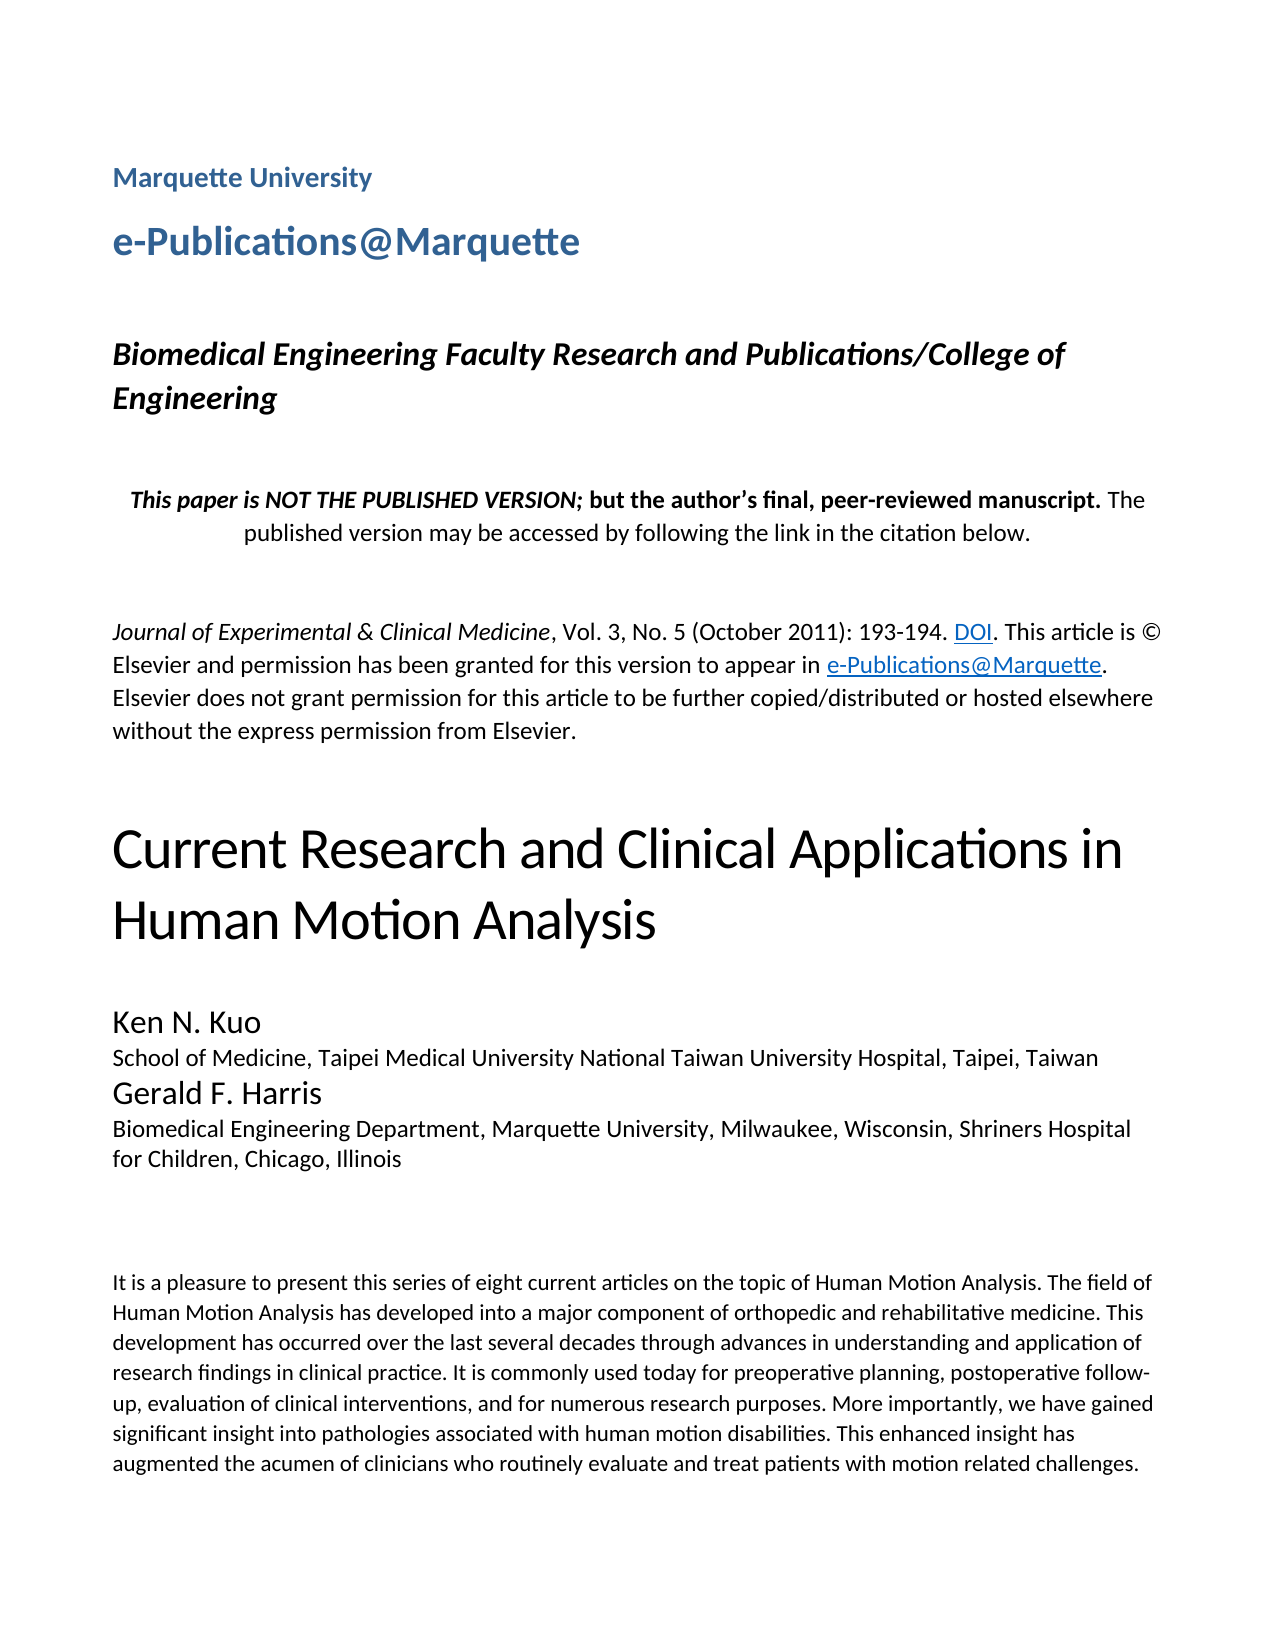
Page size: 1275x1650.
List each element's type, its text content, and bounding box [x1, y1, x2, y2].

text Gerald F. Harris [112, 1072, 1162, 1113]
text Biomedical Engineering Department, Marquette University, Milwaukee, Wisconsin, Shriners Hospital for Children, Chicago, Illinois [112, 1113, 1162, 1174]
text Biomedical Engineering Faculty Research and Publications/College of Engineering [112, 333, 1162, 418]
text e-Publications@Marquette [112, 214, 1162, 265]
text Marquette University [112, 159, 1162, 195]
text Journal of Experimental & Clinical Medicine, Vol. 3, No. 5 (October 2011): 193-194. DOI. This article is © Elsevier and permission has been granted for this version to appear in e-Publications@Marquette. Elsevier does not grant permission for this article to be further copied/distributed or hosted elsewhere without the express permission from Elsevier. [112, 616, 1162, 746]
text It is a pleasure to present this series of eight current articles on the topic of Human Motion Analysis. The field of Human Motion Analysis has developed into a major component of orthopedic and rehabilitative medicine. This development has occurred over the last several decades through advances in understanding and application of research findings in clinical practice. It is commonly used today for preoperative planning, postoperative follow-up, evaluation of clinical interventions, and for numerous research purposes. More importantly, we have gained significant insight into pathologies associated with human motion disabilities. This enhanced insight has augmented the acumen of clinicians who routinely evaluate and treat patients with motion related challenges. [112, 1268, 1162, 1477]
text Ken N. Kuo [112, 1001, 1162, 1042]
text This paper is NOT THE PUBLISHED VERSION; but the author’s final, peer-reviewed manuscript. The published version may be accessed by following the link in the citation below. [112, 484, 1162, 548]
title Current Research and Clinical Applications in Human Motion Analysis [112, 812, 1162, 954]
text School of Medicine, Taipei Medical University National Taiwan University Hospital, Taipei, Taiwan [112, 1042, 1162, 1072]
